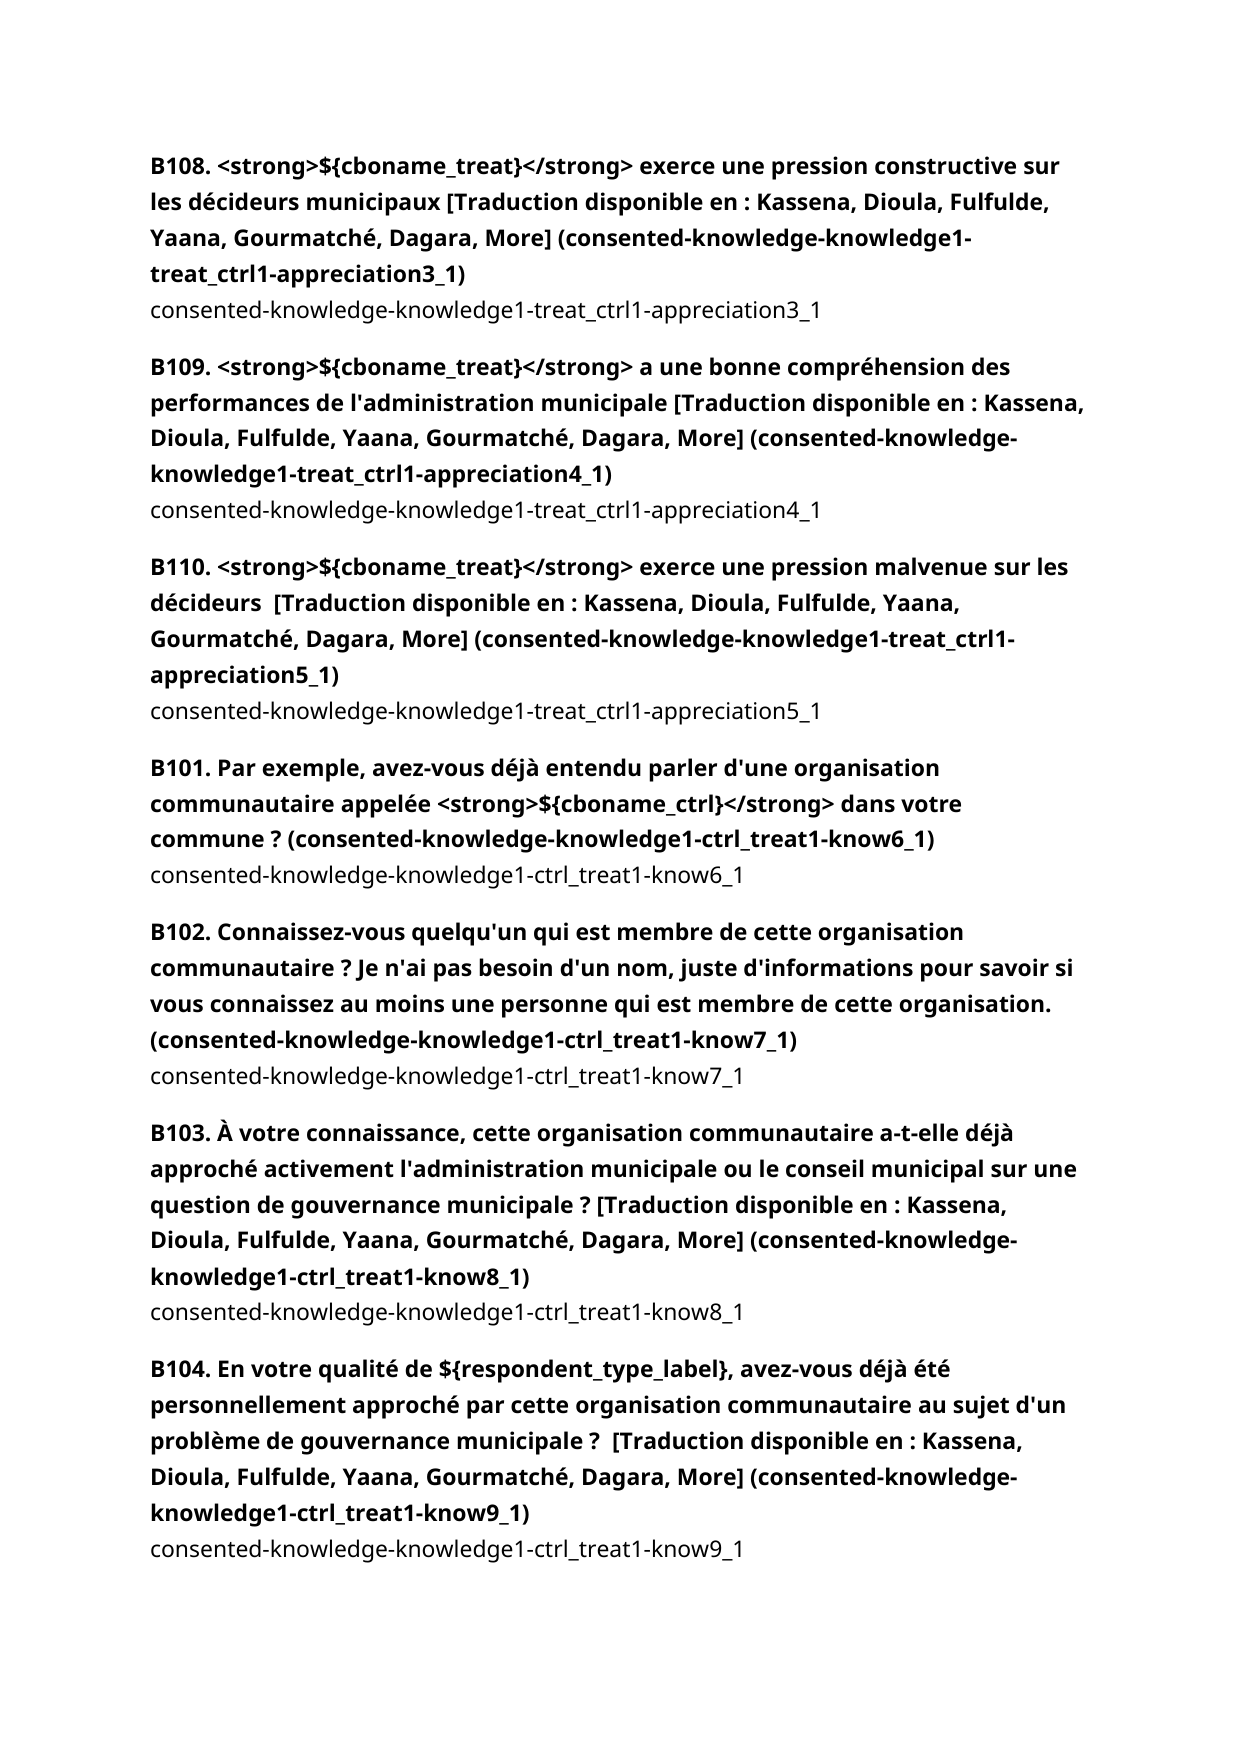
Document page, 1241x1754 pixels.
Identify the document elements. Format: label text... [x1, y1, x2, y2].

text B110. <strong>${cboname_treat}</strong> exerce une pression malvenue sur les décideurs [Traduction disponible en : Kassena, Dioula, Fulfulde, Yaana, Gourmatché, Dagara, More] (consented-knowledge-knowledge1-treat_ctrl1-appreciation5_1) consented-knowledge-knowledge1-treat_ctrl1-appreciation5_1 [150, 551, 1090, 726]
text B108. <strong>${cboname_treat}</strong> exerce une pression constructive sur les décideurs municipaux [Traduction disponible en : Kassena, Dioula, Fulfulde, Yaana, Gourmatché, Dagara, More] (consented-knowledge-knowledge1-treat_ctrl1-appreciation3_1) consented-knowledge-knowledge1-treat_ctrl1-appreciation3_1 [150, 150, 1090, 325]
text B101. Par exemple, avez-vous déjà entendu parler d'une organisation communautaire appelée <strong>${cboname_ctrl}</strong> dans votre commune ? (consented-knowledge-knowledge1-ctrl_treat1-know6_1) consented-knowledge-knowledge1-ctrl_treat1-know6_1 [150, 752, 1090, 891]
text B109. <strong>${cboname_treat}</strong> a une bonne compréhension des performances de l'administration municipale [Traduction disponible en : Kassena, Dioula, Fulfulde, Yaana, Gourmatché, Dagara, More] (consented-knowledge-knowledge1-treat_ctrl1-appreciation4_1) consented-knowledge-knowledge1-treat_ctrl1-appreciation4_1 [150, 351, 1090, 526]
text B104. En votre qualité de ${respondent_type_label}, avez-vous déjà été personnellement approché par cette organisation communautaire au sujet d'un problème de gouvernance municipale ? [Traduction disponible en : Kassena, Dioula, Fulfulde, Yaana, Gourmatché, Dagara, More] (consented-knowledge-knowledge1-ctrl_treat1-know9_1) consented-knowledge-knowledge1-ctrl_treat1-know9_1 [150, 1353, 1090, 1564]
text B102. Connaissez-vous quelqu'un qui est membre de cette organisation communautaire ? Je n'ai pas besoin d'un nom, juste d'informations pour savoir si vous connaissez au moins une personne qui est membre de cette organisation. (consented-knowledge-knowledge1-ctrl_treat1-know7_1) consented-knowledge-knowledge1-ctrl_treat1-know7_1 [150, 916, 1090, 1091]
text B103. À votre connaissance, cette organisation communautaire a-t-elle déjà approché activement l'administration municipale ou le conseil municipal sur une question de gouvernance municipale ? [Traduction disponible en : Kassena, Dioula, Fulfulde, Yaana, Gourmatché, Dagara, More] (consented-knowledge-knowledge1-ctrl_treat1-know8_1) consented-knowledge-knowledge1-ctrl_treat1-know8_1 [150, 1117, 1090, 1328]
